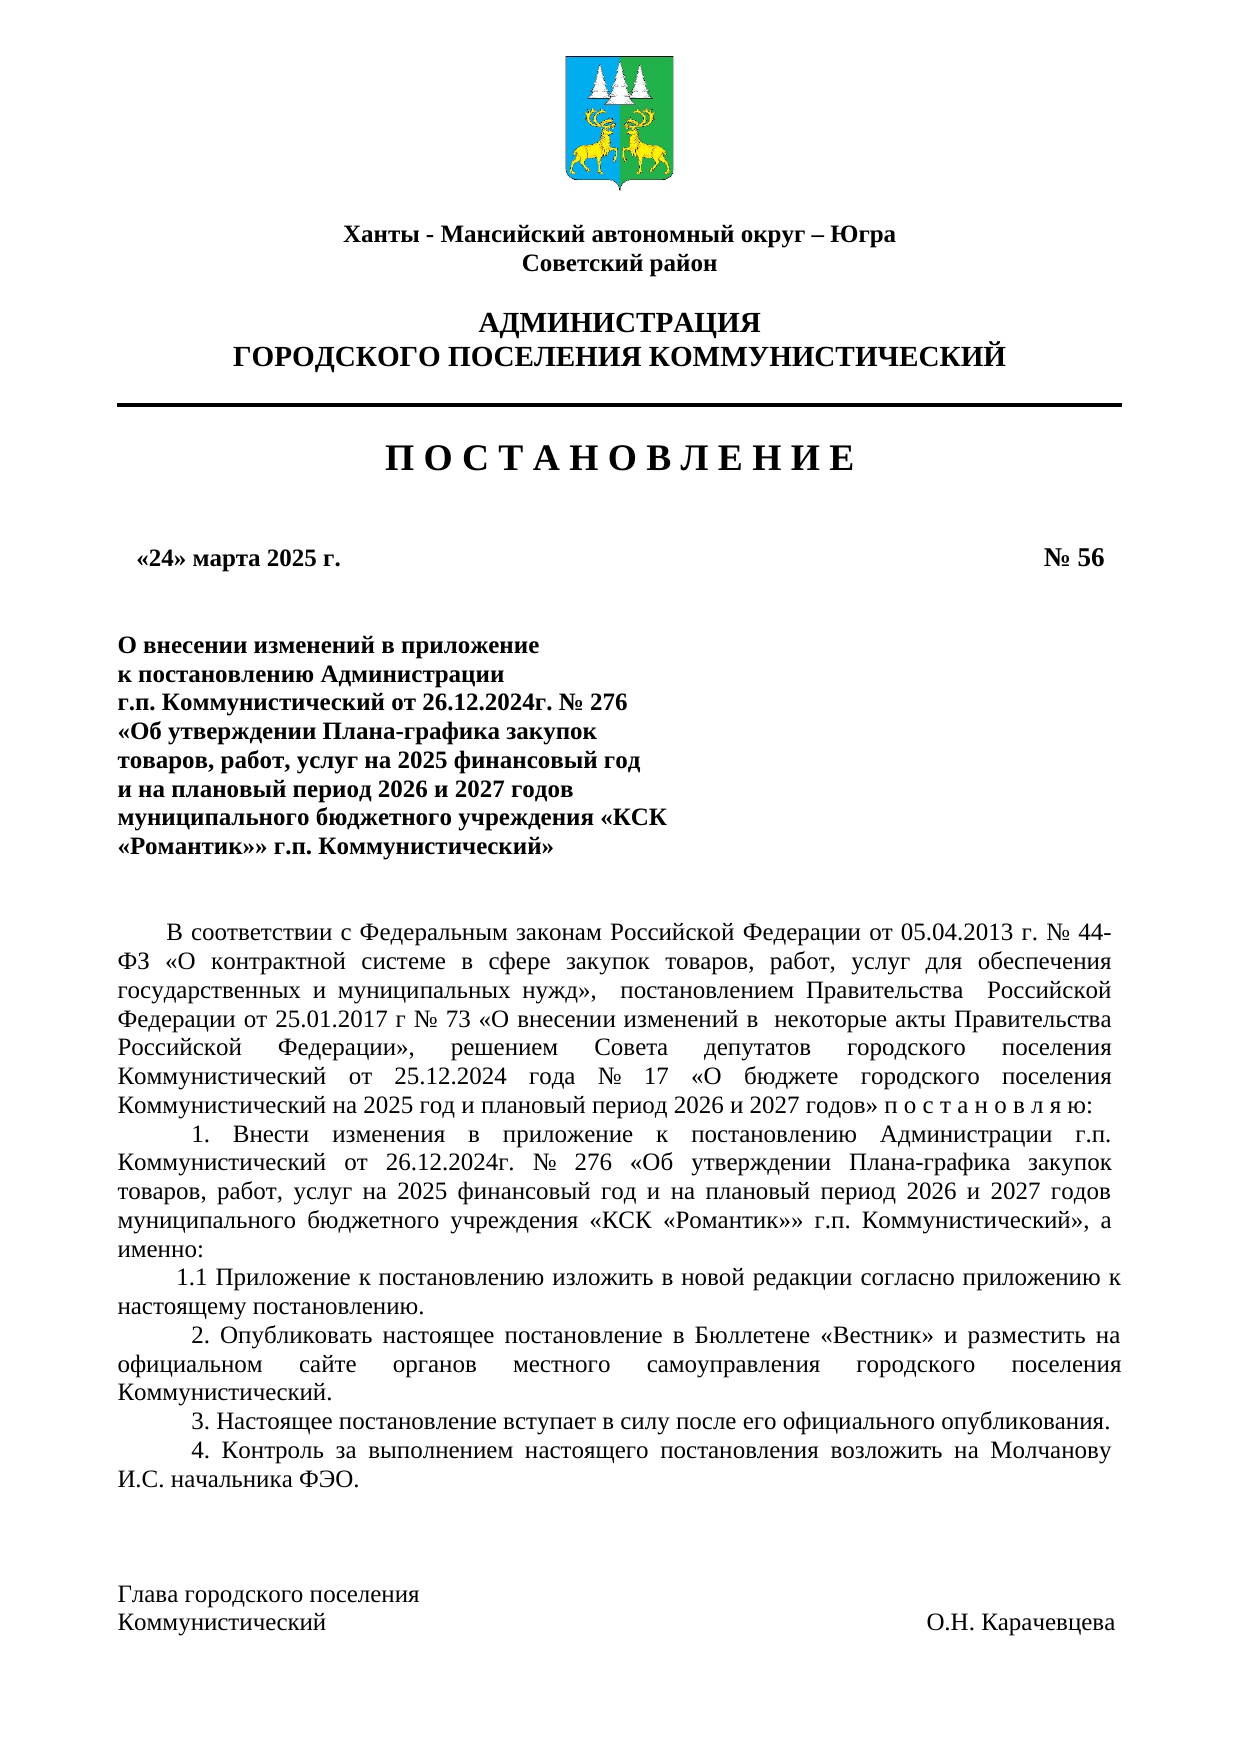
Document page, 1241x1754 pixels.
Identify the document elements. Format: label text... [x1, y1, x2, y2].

text Ханты - Мансийский автономный округ – Югра [117, 219, 1122, 248]
text О внесении изменений в приложение [117, 630, 1112, 659]
text 1.1 Приложение к постановлению изложить в новой редакции согласно приложению к настоящему постановлению. [117, 1262, 1122, 1320]
text Глава городского поселения [117, 1579, 1122, 1607]
text муниципального бюджетного учреждения «КСК [117, 802, 1112, 831]
text Коммунистический О.Н. Карачевцева [117, 1607, 1122, 1636]
picture [565, 56, 674, 191]
text «Романтик»» г.п. Коммунистический» [117, 831, 1112, 860]
text и на плановый период 2026 и 2027 годов [117, 774, 1112, 802]
text 1. Внести изменения в приложение к постановлению Администрации г.п. Коммунистический от 26.12.2024г. № 276 «Об утверждении Плана-графика закупок товаров, работ, услуг на 2025 финансовый год и на плановый период 2026 и 2027 годов муниципального бюджетного учреждения «КСК «Романтик»» г.п. Коммунистический», а именно: [117, 1119, 1112, 1262]
text АДМИНИСТРАЦИЯ [117, 306, 1122, 339]
text «24» марта 2025 г. № 56 [117, 541, 1122, 572]
text «Об утверждении Плана-графика закупок [117, 716, 1112, 745]
text 3. Настоящее постановление вступает в силу после его официального опубликования. [117, 1406, 1112, 1435]
text товаров, работ, услуг на 2025 финансовый год [117, 745, 1112, 774]
text ГОРОДСКОГО ПОСЕЛЕНИЯ КОММУНИСТИЧЕСКИЙ [117, 339, 1122, 373]
text В соответствии с Федеральным законам Российской Федерации от 05.04.2013 г. № 44-ФЗ «О контрактной системе в сфере закупок товаров, работ, услуг для обеспечения государственных и муниципальных нужд», постановлением Правительства Российской Федерации от 25.01.2017 г № 73 «О внесении изменений в некоторые акты Правительства Российской Федерации», решением Совета депутатов городского поселения Коммунистический от 25.12.2024 года № 17 «О бюджете городского поселения Коммунистический на 2025 год и плановый период 2026 и 2027 годов» п о с т а н о в л я ю: [117, 917, 1112, 1119]
text 2. Опубликовать настоящее постановление в Бюллетене «Вестник» и разместить на официальном сайте органов местного самоуправления городского поселения Коммунистический. [77, 1320, 1122, 1406]
text Советский район [117, 248, 1122, 277]
text 4. Контроль за выполнением настоящего постановления возложить на Молчанову И.С. начальника ФЭО. [117, 1435, 1112, 1492]
text к постановлению Администрации [117, 659, 1112, 687]
text П О С Т А Н О В Л Е Н И Е [117, 435, 1122, 478]
text г.п. Коммунистический от 26.12.2024г. № 276 [117, 687, 1112, 716]
